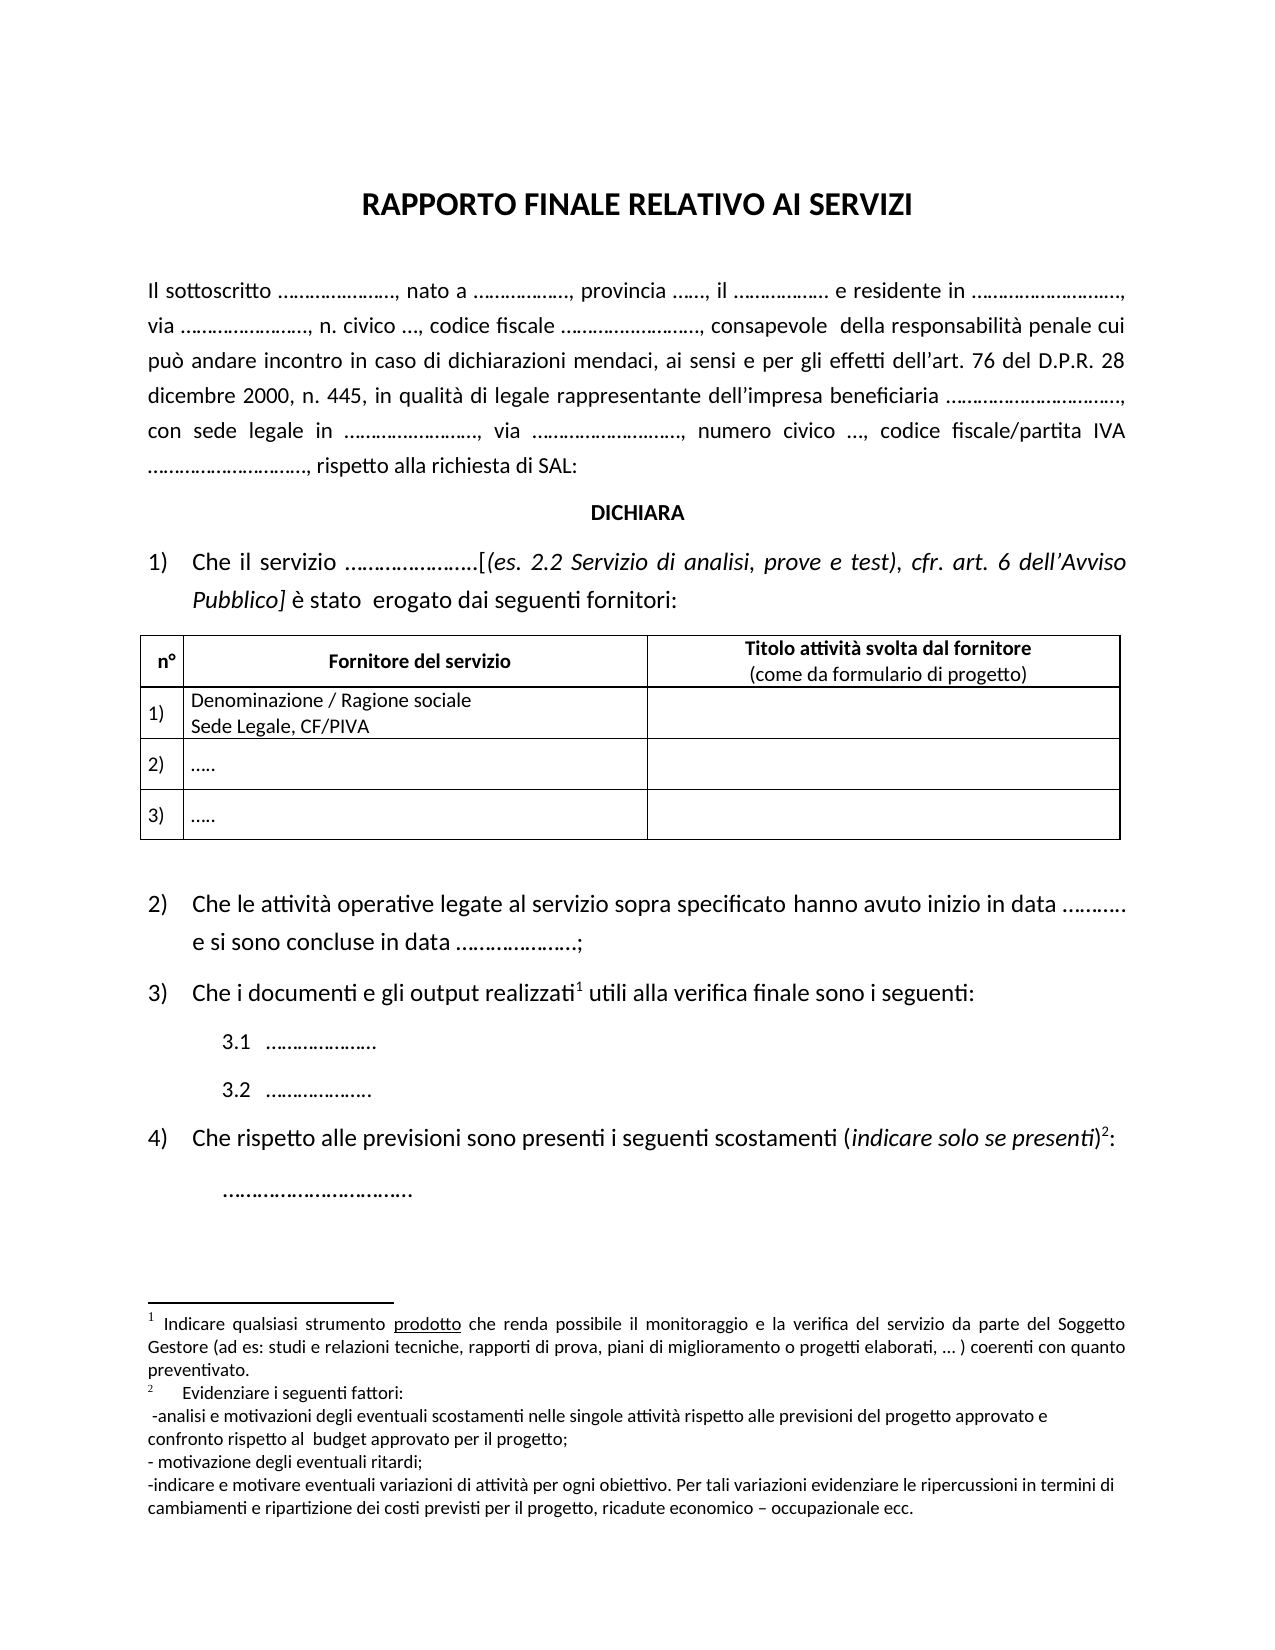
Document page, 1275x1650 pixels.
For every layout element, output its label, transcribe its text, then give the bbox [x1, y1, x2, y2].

table_cell 2) [141, 739, 183, 789]
table_cell 3) [141, 790, 183, 839]
table_header Titolo attività svolta dal fornitore (come da formulario di progetto) [648, 636, 1119, 686]
table_header n° [141, 636, 183, 686]
table_cell [648, 739, 1119, 789]
text RAPPORTO FINALE RELATIVO AI SERVIZI [148, 183, 1127, 224]
table_header Fornitore del servizio [184, 636, 647, 686]
table_cell [648, 790, 1119, 839]
table_cell 1) [141, 688, 183, 738]
list ……………….. [222, 1075, 1127, 1103]
list ………………… [222, 1027, 1127, 1055]
table_cell [648, 688, 1119, 738]
list Che rispetto alle previsioni sono presenti i seguenti scostamenti (indicare solo se presenti): [148, 1122, 1127, 1153]
table_cell Denominazione / Ragione sociale Sede Legale, CF/PIVA [184, 688, 647, 738]
list Che i documenti e gli output realizzati utili alla verifica finale sono i seguenti: [148, 977, 1127, 1007]
table_cell ….. [184, 739, 647, 789]
list Che le attività operative legate al servizio sopra specificato hanno avuto inizio in data ……….. e si sono concluse in data …………………; [148, 888, 1127, 957]
list …………………………… [223, 1173, 1127, 1203]
list Che il servizio …………………..[(es. 2.2 Servizio di analisi, prove e test), cfr. art. 6 dell’Avviso Pubblico] è stato erogato dai seguenti fornitori: [148, 546, 1127, 614]
text Il sottoscritto ………….………, nato a ………………, provincia ……, il ……………… e residente in …………………….…, via ……………………, n. civico …, codice fiscale …………..…………, consapevole della responsabilità penale cui può andare incontro in caso di dichiarazioni mendaci, ai sensi e per gli effetti dell’art. 76 del D.P.R. 28 dicembre 2000, n. 445, in qualità di legale rappresentante dell’impresa beneficiaria ……………………………, con sede legale in ………….…………, via ………………….……, numero civico …, codice fiscale/partita IVA …………………………, rispetto alla richiesta di SAL: [148, 276, 1127, 479]
text DICHIARA [148, 498, 1127, 526]
table_cell ….. [184, 790, 647, 839]
